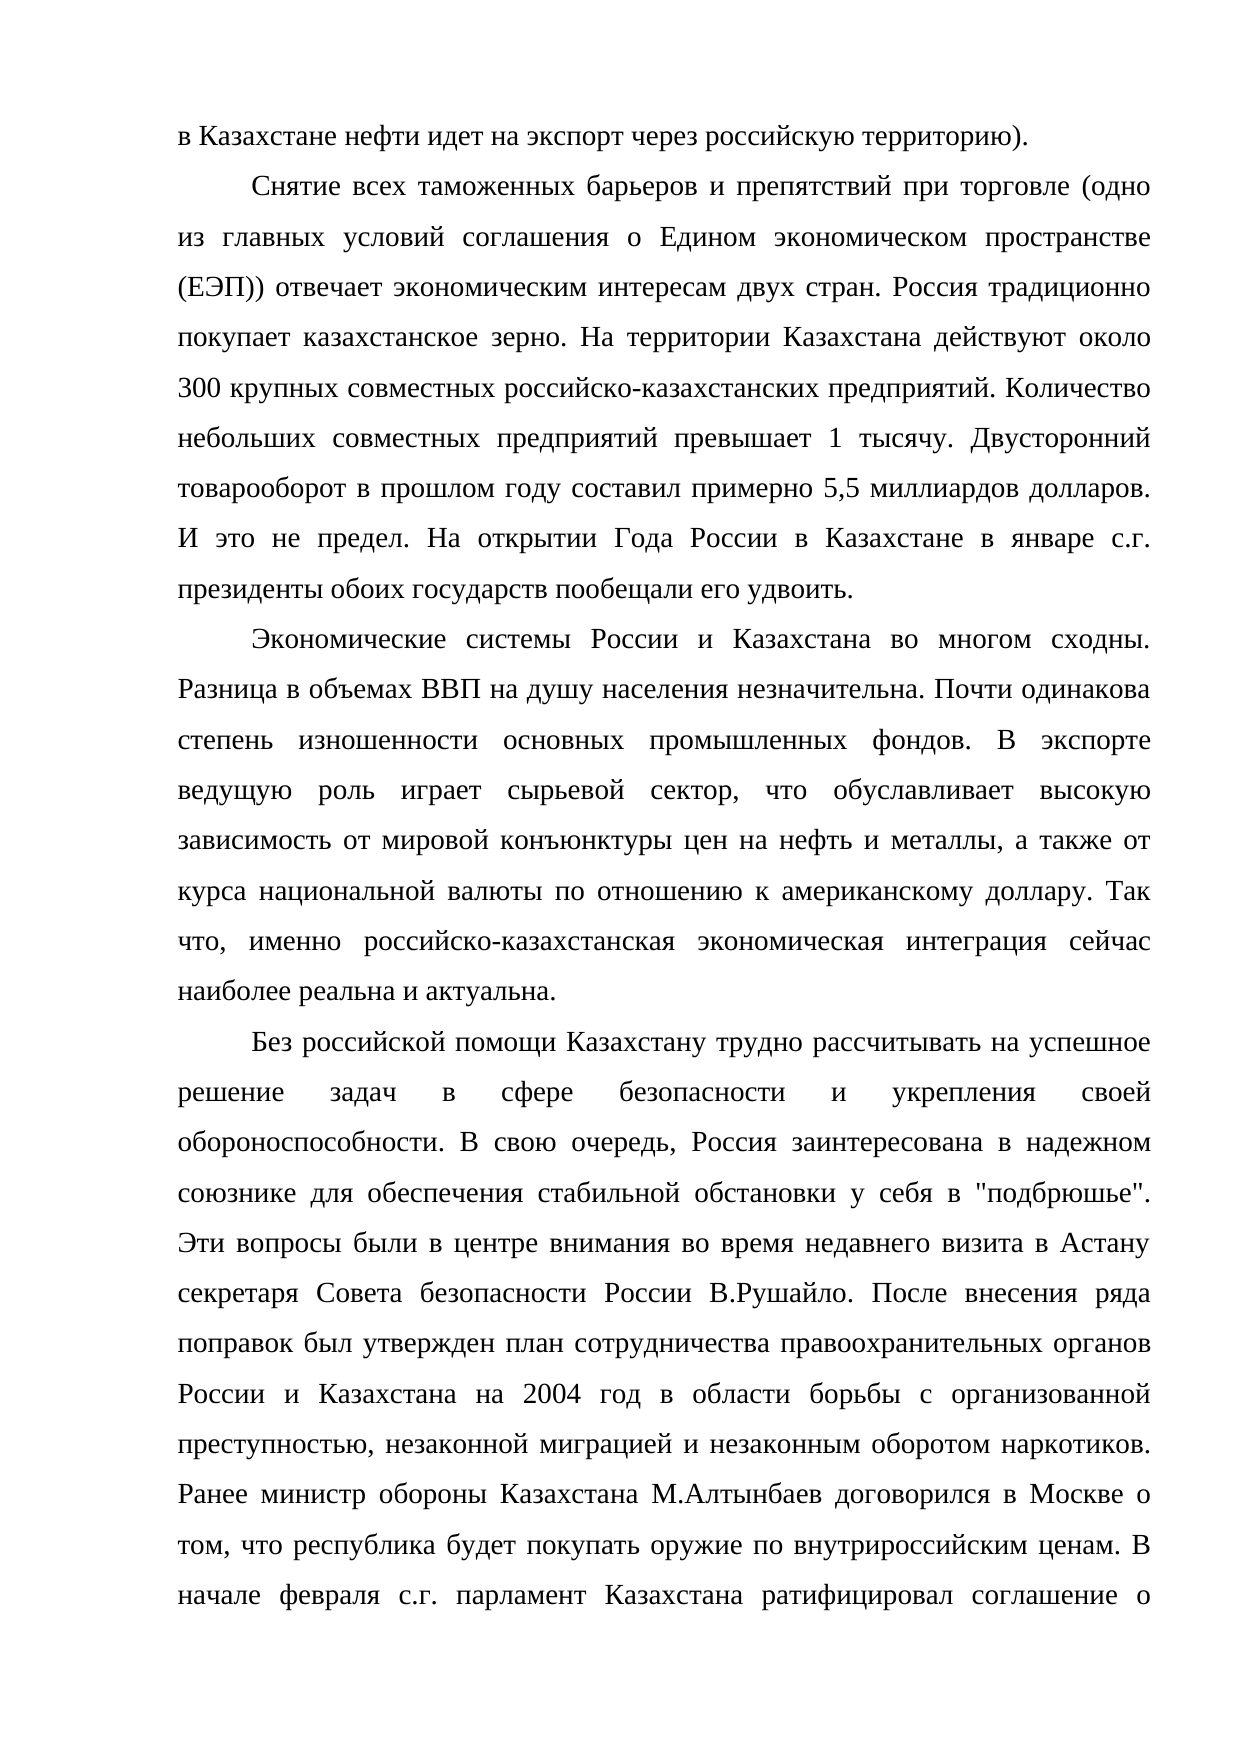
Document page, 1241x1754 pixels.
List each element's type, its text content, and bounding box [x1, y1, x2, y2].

text Снятие всех таможенных барьеров и препятствий при торговле (одно из главных условий соглашения о Едином экономическом пространстве (ЕЭП)) отвечает экономическим интересам двух стран. Россия традиционно покупает казахстанское зерно. На территории Казахстана действуют около 300 крупных совместных российско-казахстанских предприятий. Количество небольших совместных предприятий превышает 1 тысячу. Двусторонний товарооборот в прошлом году составил примерно 5,5 миллиардов долларов. И это не предел. На открытии Года России в Казахстане в январе с.г. президенты обоих государств пообещали его удвоить. [177, 168, 1152, 604]
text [177, 118, 1152, 152]
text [177, 1024, 1152, 1611]
text Экономические системы России и Казахстана во многом сходны. Разница в объемах ВВП на душу населения незначительна. Почти одинакова степень изношенности основных промышленных фондов. В экспорте ведущую роль играет сырьевой сектор, что обуславливает высокую зависимость от мировой конъюнктуры цен на нефть и металлы, а также от курса национальной валюты по отношению к американскому доллару. Так что, именно российско-казахстанская экономическая интеграция сейчас наиболее реальна и актуальна. [177, 621, 1152, 1007]
